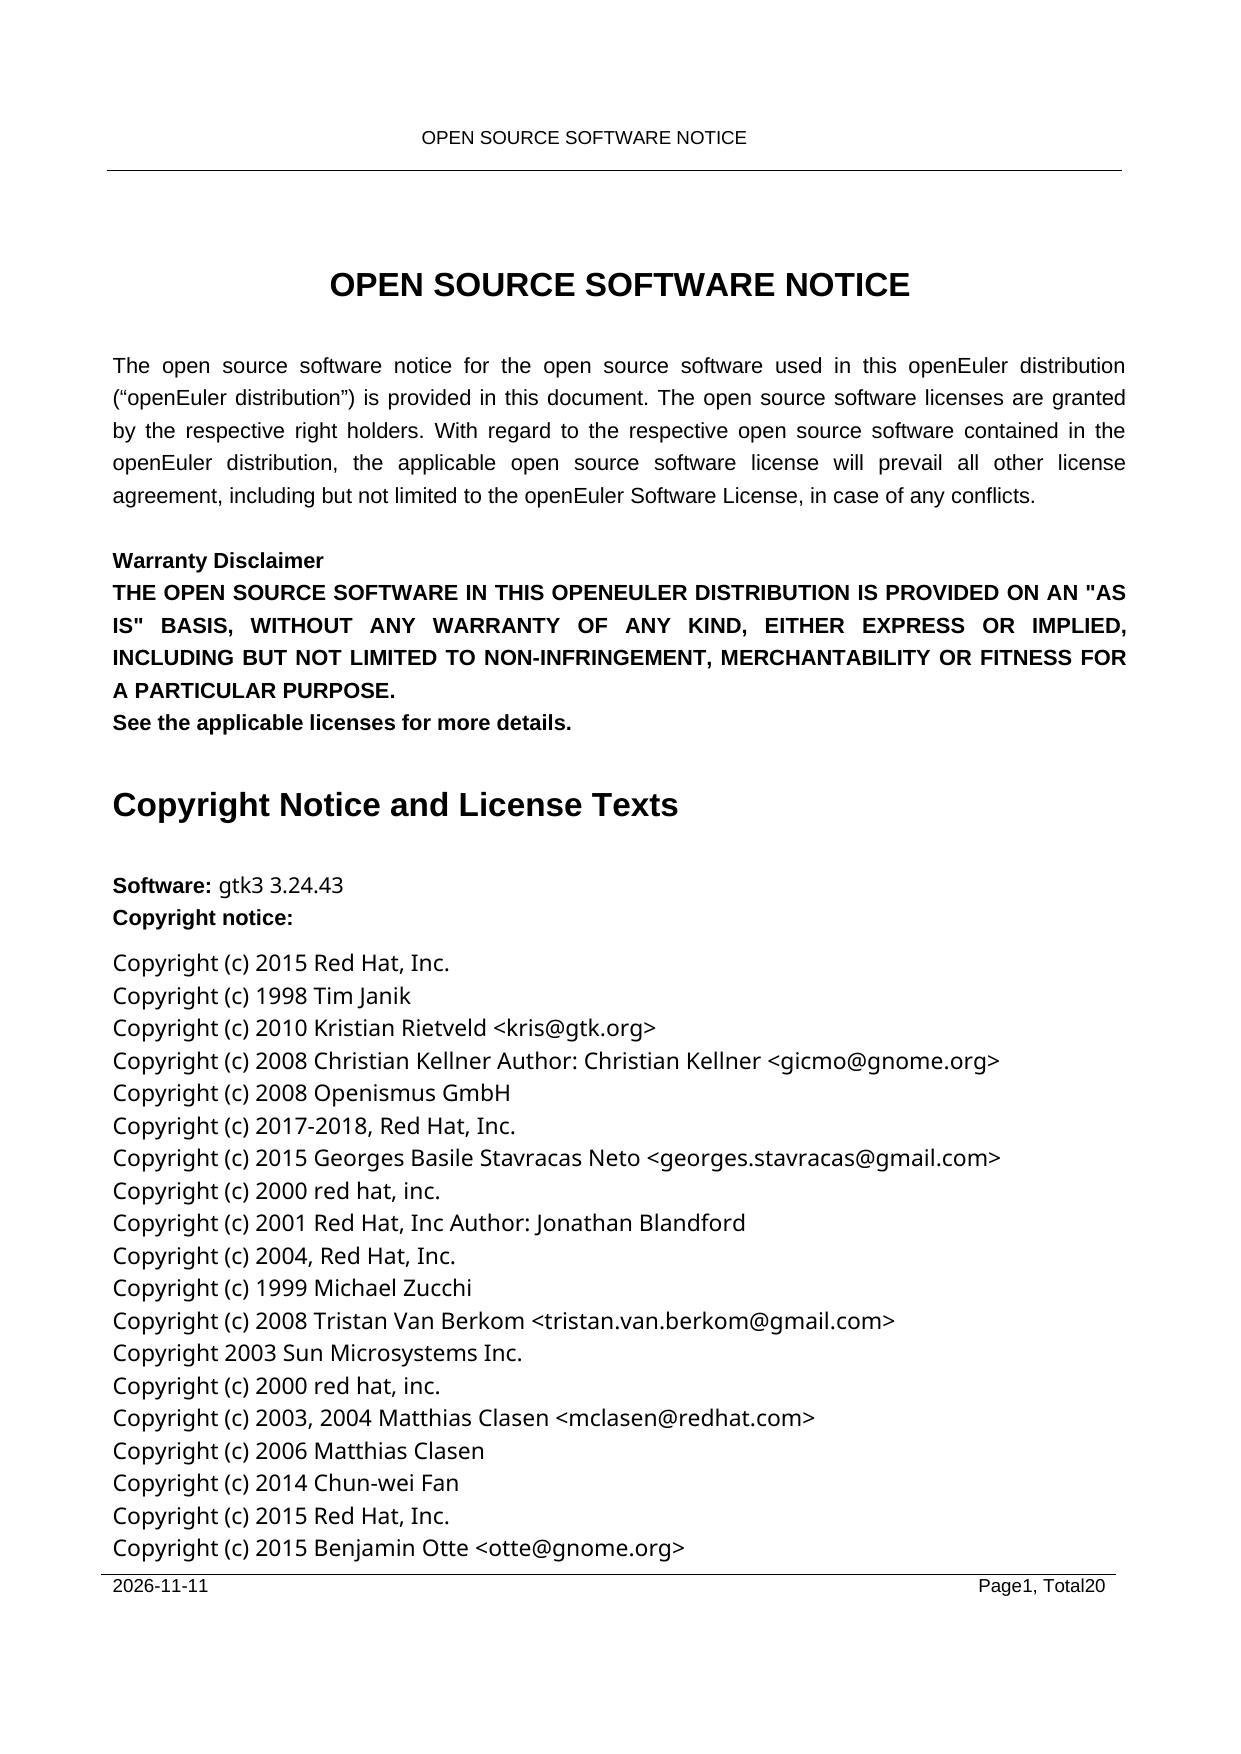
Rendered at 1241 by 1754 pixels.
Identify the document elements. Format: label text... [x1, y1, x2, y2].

text THE OPEN SOURCE SOFTWARE IN THIS OPENEULER DISTRIBUTION IS PROVIDED ON AN "AS IS" BASIS, WITHOUT ANY WARRANTY OF ANY KIND, EITHER EXPRESS OR IMPLIED, INCLUDING BUT NOT LIMITED TO NON-INFRINGEMENT, MERCHANTABILITY OR FITNESS FOR A PARTICULAR PURPOSE. See the applicable licenses for more details. [112, 576, 1128, 739]
title Software: gtk3 3.24.43 [112, 869, 1128, 901]
text Copyright Notice and License Texts [112, 771, 1128, 836]
text OPEN SOURCE SOFTWARE NOTICE [112, 251, 1128, 316]
text Warranty Disclaimer [112, 544, 1128, 576]
text The open source software notice for the open source software used in this openEuler distribution (“openEuler distribution”) is provided in this document. The open source software licenses are granted by the respective right holders. With regard to the respective open source software contained in the openEuler distribution, the applicable open source software license will prevail all other license agreement, including but not limited to the openEuler Software License, in case of any conflicts. [112, 349, 1128, 511]
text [112, 947, 1128, 1564]
text Copyright notice: [112, 901, 1128, 934]
